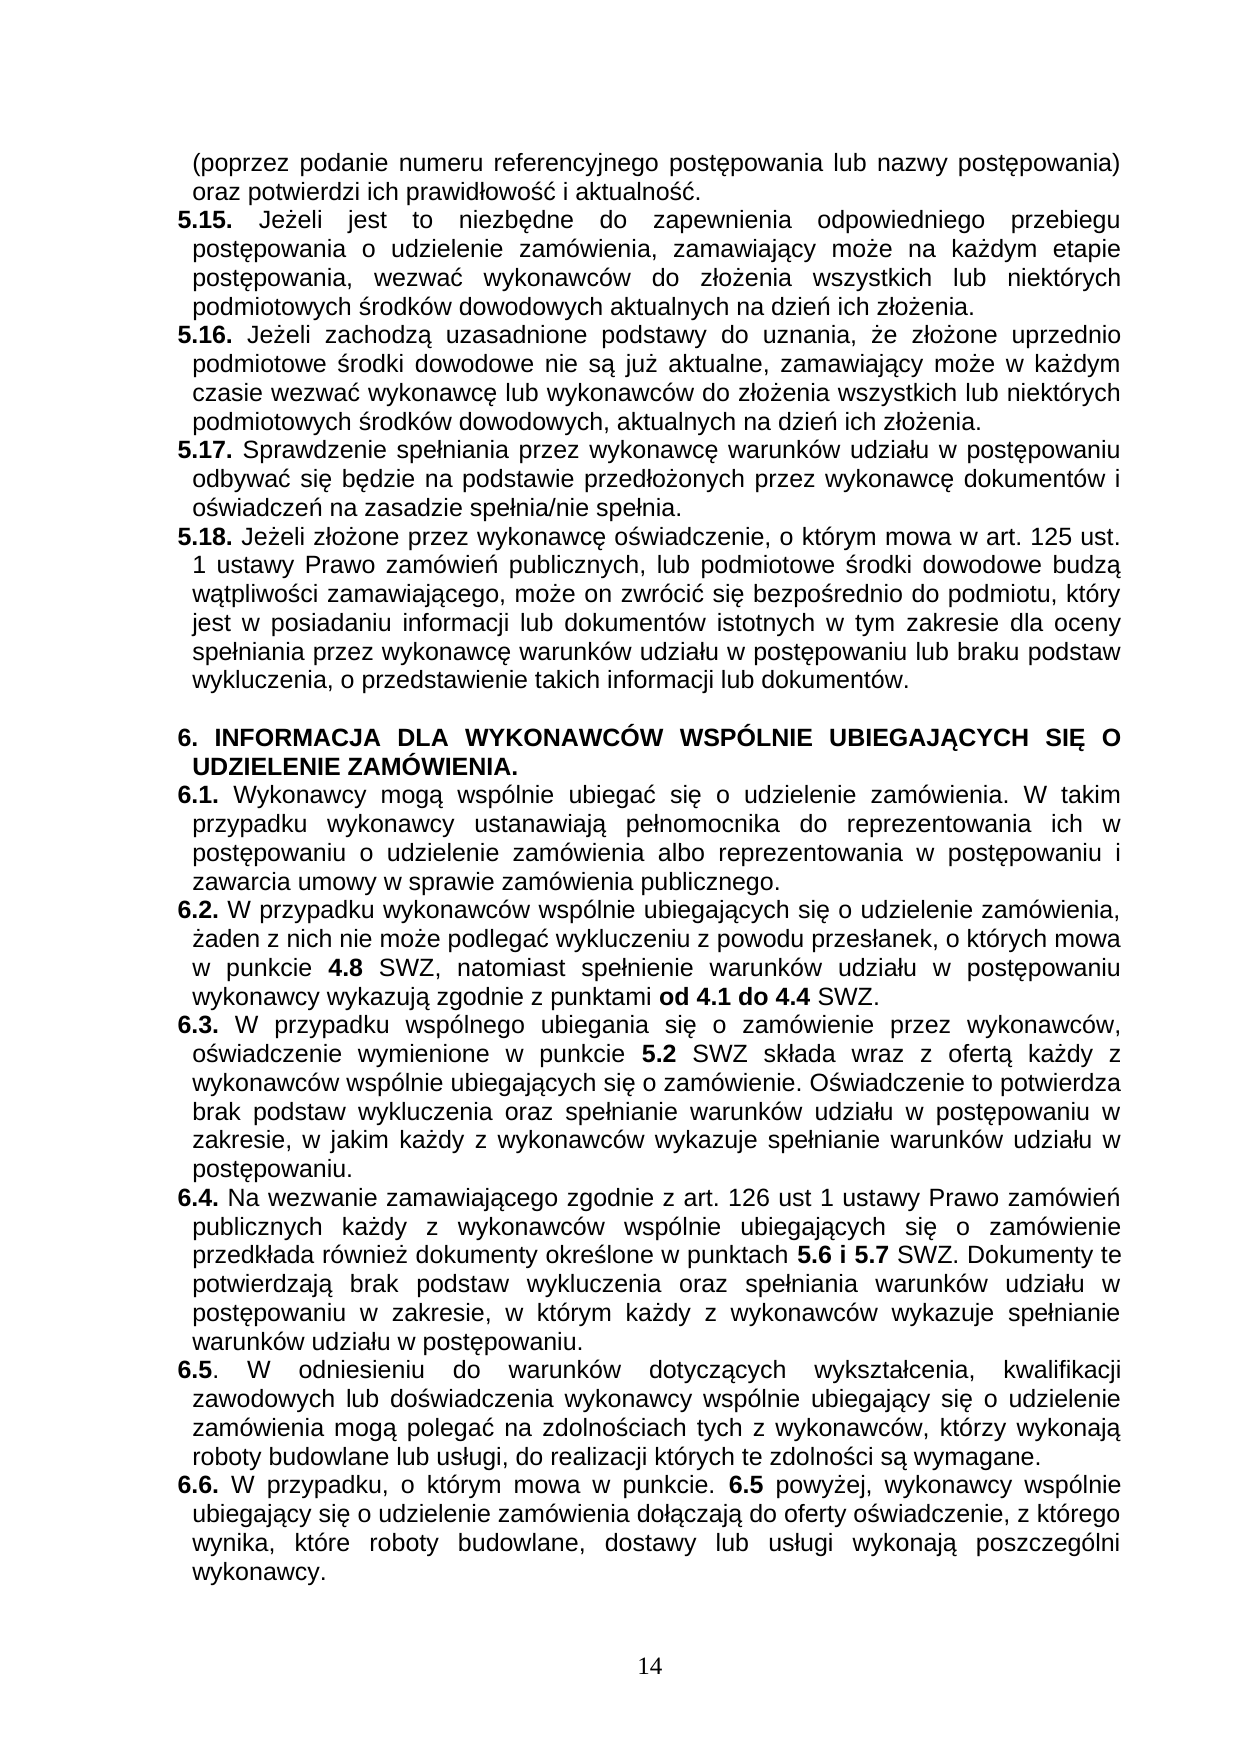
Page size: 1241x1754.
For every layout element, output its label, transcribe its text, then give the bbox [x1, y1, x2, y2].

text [177, 148, 1122, 205]
text 6. INFORMACJA DLA WYKONAWCÓW WSPÓLNIE UBIEGAJĄCYCH SIĘ O UDZIELENIE ZAMÓWIENIA. [177, 723, 1122, 780]
text 5.16. Jeżeli zachodzą uzasadnione podstawy do uznania, że złożone uprzednio podmiotowe środki dowodowe nie są już aktualne, zamawiający może w każdym czasie wezwać wykonawcę lub wykonawców do złożenia wszystkich lub niektórych podmiotowych środków dowodowych, aktualnych na dzień ich złożenia. [177, 320, 1122, 435]
text 5.15. Jeżeli jest to niezbędne do zapewnienia odpowiedniego przebiegu postępowania o udzielenie zamówienia, zamawiający może na każdym etapie postępowania, wezwać wykonawców do złożenia wszystkich lub niektórych podmiotowych środków dowodowych aktualnych na dzień ich złożenia. [177, 205, 1122, 320]
text 6.3. W przypadku wspólnego ubiegania się o zamówienie przez wykonawców, oświadczenie wymienione w punkcie 5.2 SWZ składa wraz z ofertą każdy z wykonawców wspólnie ubiegających się o zamówienie. Oświadczenie to potwierdza brak podstaw wykluczenia oraz spełnianie warunków udziału w postępowaniu w zakresie, w jakim każdy z wykonawców wykazuje spełnianie warunków udziału w postępowaniu. [177, 1010, 1122, 1183]
text 6.6. W przypadku, o którym mowa w punkcie. 6.5 powyżej, wykonawcy wspólnie ubiegający się o udzielenie zamówienia dołączają do oferty oświadczenie, z którego wynika, które roboty budowlane, dostawy lub usługi wykonają poszczególni wykonawcy. [177, 1470, 1122, 1585]
text 6.1. Wykonawcy mogą wspólnie ubiegać się o udzielenie zamówienia. W takim przypadku wykonawcy ustanawiają pełnomocnika do reprezentowania ich w postępowaniu o udzielenie zamówienia albo reprezentowania w postępowaniu i zawarcia umowy w sprawie zamówienia publicznego. [177, 780, 1122, 895]
text 6.5. W odniesieniu do warunków dotyczących wykształcenia, kwalifikacji zawodowych lub doświadczenia wykonawcy wspólnie ubiegający się o udzielenie zamówienia mogą polegać na zdolnościach tych z wykonawców, którzy wykonają roboty budowlane lub usługi, do realizacji których te zdolności są wymagane. [177, 1355, 1122, 1470]
text 5.17. Sprawdzenie spełniania przez wykonawcę warunków udziału w postępowaniu odbywać się będzie na podstawie przedłożonych przez wykonawcę dokumentów i oświadczeń na zasadzie spełnia/nie spełnia. [177, 435, 1122, 521]
text 5.18. Jeżeli złożone przez wykonawcę oświadczenie, o którym mowa w art. 125 ust. 1 ustawy Prawo zamówień publicznych, lub podmiotowe środki dowodowe budzą wątpliwości zamawiającego, może on zwrócić się bezpośrednio do podmiotu, który jest w posiadaniu informacji lub dokumentów istotnych w tym zakresie dla oceny spełniania przez wykonawcę warunków udziału w postępowaniu lub braku podstaw wykluczenia, o przedstawienie takich informacji lub dokumentów. [177, 521, 1122, 694]
text 6.2. W przypadku wykonawców wspólnie ubiegających się o udzielenie zamówienia, żaden z nich nie może podlegać wykluczeniu z powodu przesłanek, o których mowa w punkcie 4.8 SWZ, natomiast spełnienie warunków udziału w postępowaniu wykonawcy wykazują zgodnie z punktami od 4.1 do 4.4 SWZ. [177, 895, 1122, 1010]
text 6.4. Na wezwanie zamawiającego zgodnie z art. 126 ust 1 ustawy Prawo zamówień publicznych każdy z wykonawców wspólnie ubiegających się o zamówienie przedkłada również dokumenty określone w punktach 5.6 i 5.7 SWZ. Dokumenty te potwierdzają brak podstaw wykluczenia oraz spełniania warunków udziału w postępowaniu w zakresie, w którym każdy z wykonawców wykazuje spełnianie warunków udziału w postępowaniu. [177, 1183, 1122, 1355]
